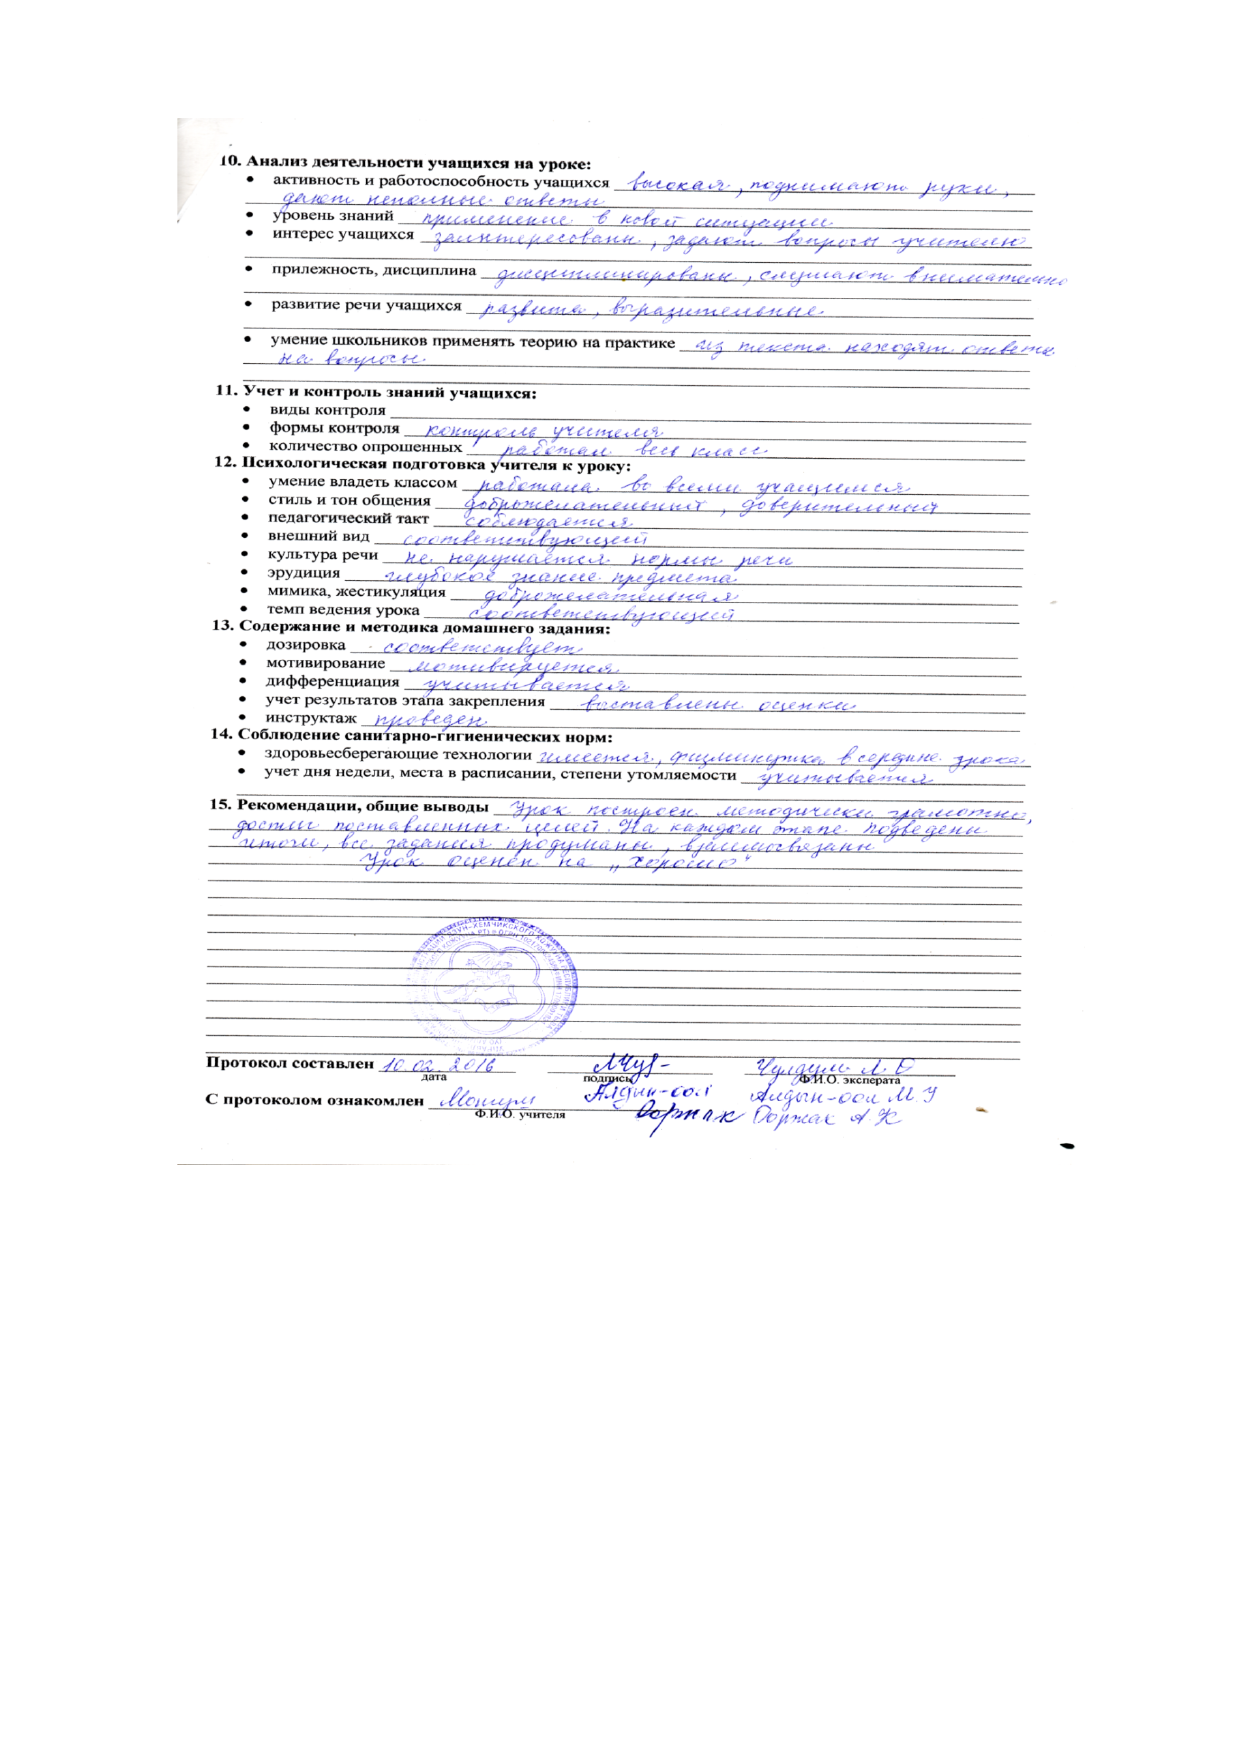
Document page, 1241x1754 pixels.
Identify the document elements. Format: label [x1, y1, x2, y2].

picture [177, 118, 1085, 1165]
